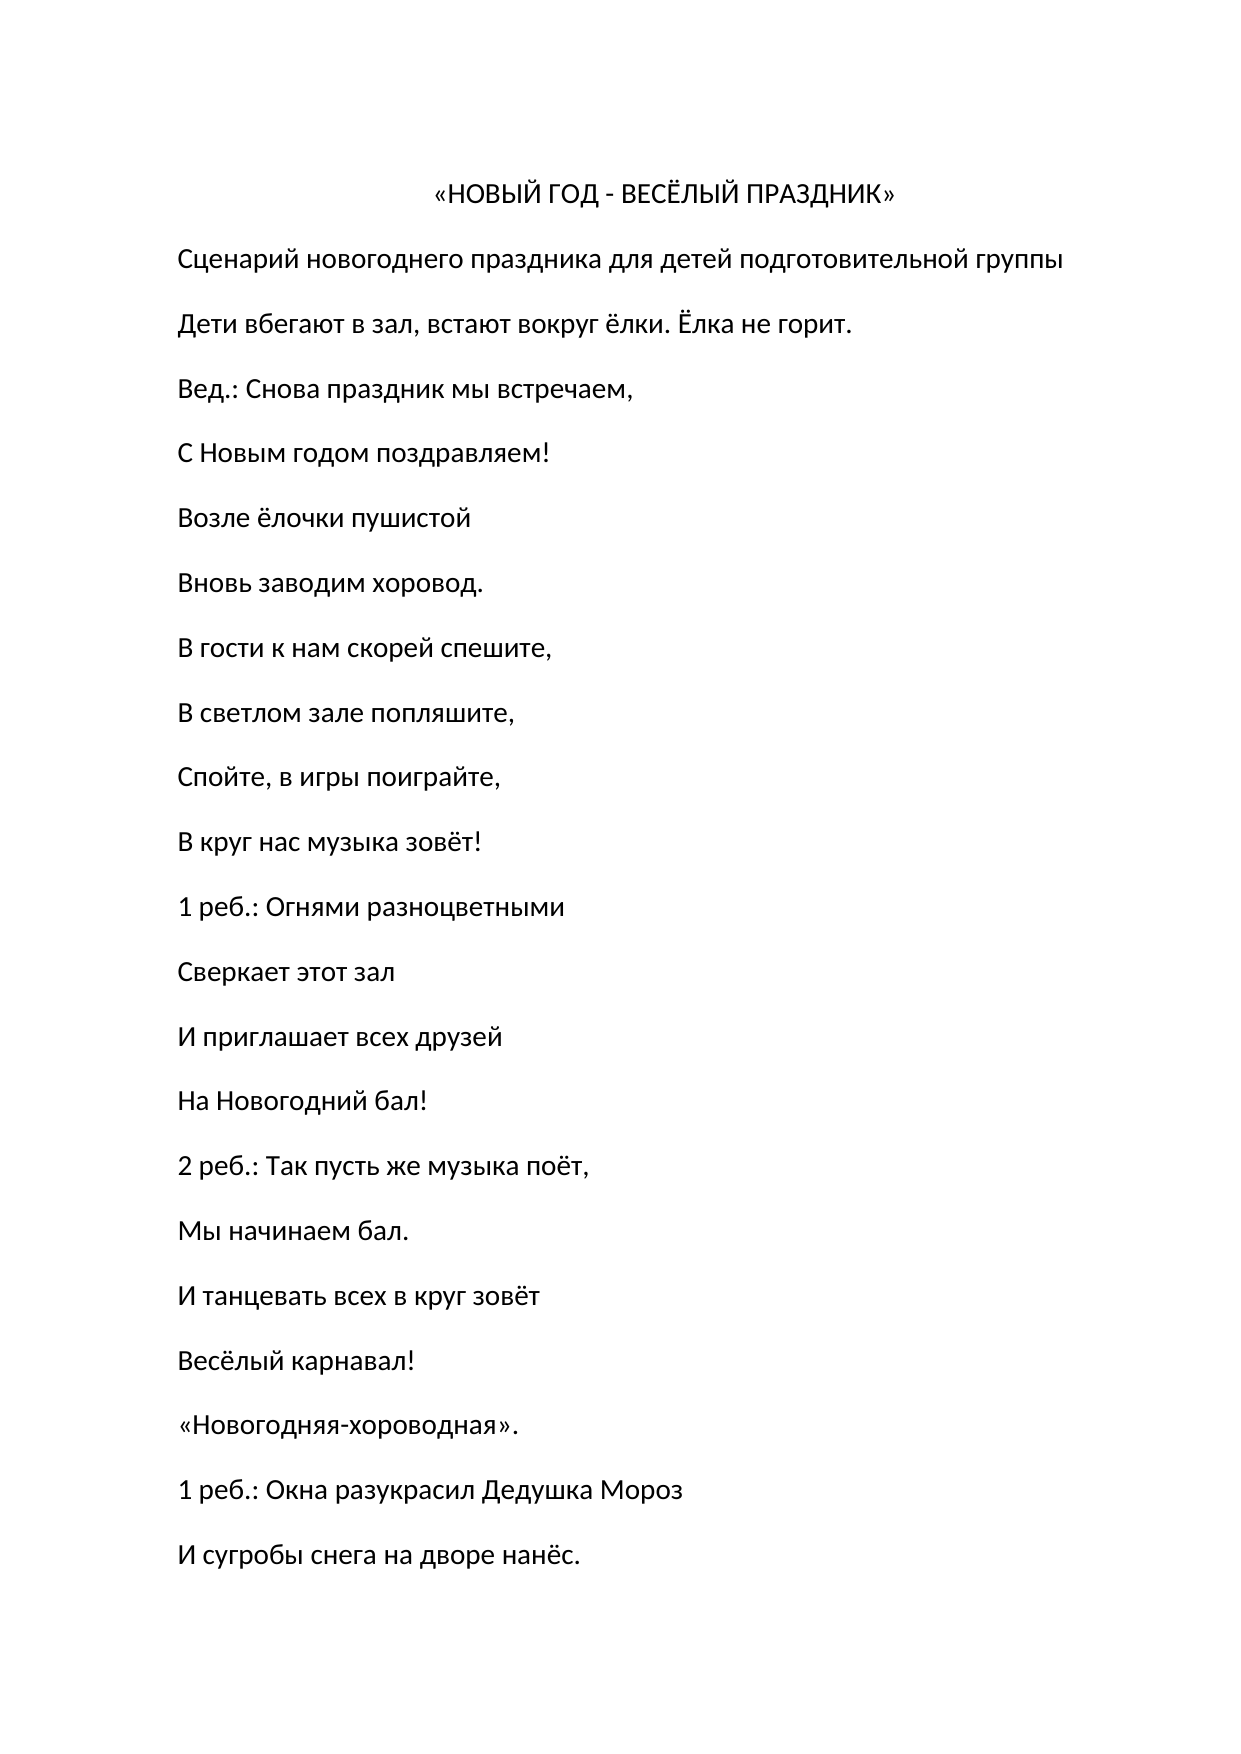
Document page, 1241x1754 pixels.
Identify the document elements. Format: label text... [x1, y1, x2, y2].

text Вед.: Снова праздник мы встречаем, [177, 370, 1152, 405]
text Весёлый карнавал! [177, 1342, 1152, 1377]
text Сценарий новогоднего праздника для детей подготовительной группы [177, 240, 1152, 276]
text В гости к нам скорей спешите, [177, 629, 1152, 664]
text И танцевать всех в круг зовёт [177, 1277, 1152, 1312]
text На Новогодний бал! [177, 1082, 1152, 1118]
text Мы начинаем бал. [177, 1212, 1152, 1248]
text «Новогодняя-хороводная». [177, 1406, 1152, 1442]
text В круг нас музыка зовёт! [177, 823, 1152, 859]
text 2 реб.: Так пусть же музыка поёт, [177, 1147, 1152, 1183]
text Спойте, в игры поиграйте, [177, 758, 1152, 794]
text «НОВЫЙ ГОД - ВЕСЁЛЫЙ ПРАЗДНИК» [177, 175, 1152, 211]
text Вновь заводим хоровод. [177, 564, 1152, 600]
text Возле ёлочки пушистой [177, 499, 1152, 535]
text 1 реб.: Окна разукрасил Дедушка Мороз [177, 1471, 1152, 1507]
text В светлом зале попляшите, [177, 694, 1152, 729]
text С Новым годом поздравляем! [177, 434, 1152, 470]
text И приглашает всех друзей [177, 1018, 1152, 1053]
text Дети вбегают в зал, встают вокруг ёлки. Ёлка не горит. [177, 305, 1152, 341]
text Сверкает этот зал [177, 953, 1152, 988]
text И сугробы снега на дворе нанёс. [177, 1536, 1152, 1572]
text 1 реб.: Огнями разноцветными [177, 888, 1152, 924]
